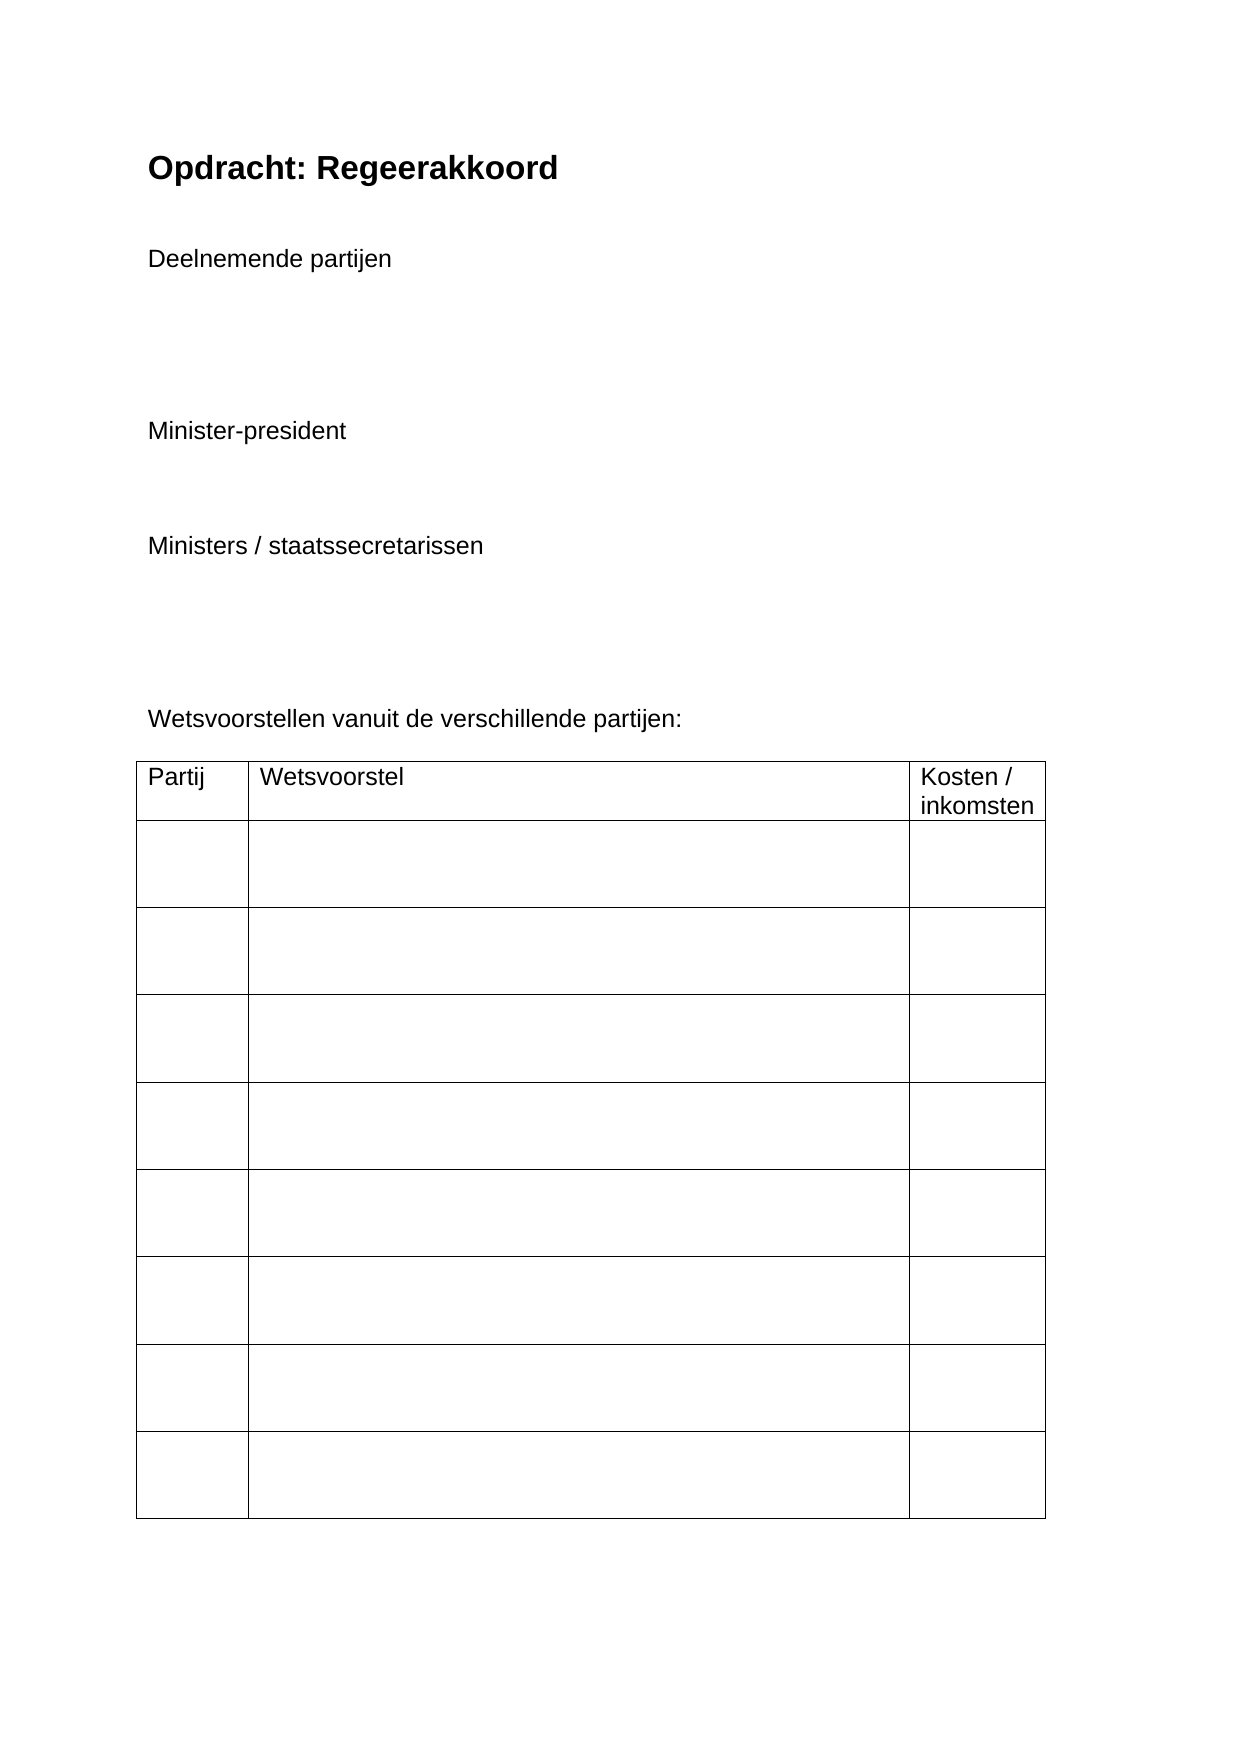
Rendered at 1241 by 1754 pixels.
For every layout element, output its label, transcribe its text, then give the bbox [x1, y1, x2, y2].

table_cell [249, 1345, 909, 1431]
table_cell [249, 908, 909, 994]
text Ministers / staatssecretarissen [148, 531, 1093, 560]
table_cell [910, 1257, 1045, 1343]
table_cell [137, 995, 248, 1082]
table_cell [249, 995, 909, 1082]
table_cell [249, 1170, 909, 1256]
table_cell [137, 1345, 248, 1431]
table_cell [137, 821, 248, 907]
table_cell [249, 821, 909, 907]
table_cell [910, 1083, 1045, 1169]
table_cell [137, 1257, 248, 1343]
table_header Partij [137, 762, 248, 820]
table_cell [910, 908, 1045, 994]
text Deelnemende partijen [148, 244, 1093, 272]
table_cell [910, 1432, 1045, 1518]
table_cell [137, 908, 248, 994]
text Wetsvoorstellen vanuit de verschillende partijen: [148, 704, 1093, 732]
table_cell [910, 995, 1045, 1082]
table_cell [137, 1432, 248, 1518]
table_header Wetsvoorstel [249, 762, 909, 820]
table_cell [249, 1083, 909, 1169]
table_cell [137, 1170, 248, 1256]
table_cell [137, 1083, 248, 1169]
table_cell [910, 821, 1045, 907]
text Opdracht: Regeerakkoord [148, 148, 1093, 186]
table_cell [910, 1345, 1045, 1431]
table_cell [249, 1257, 909, 1343]
table_cell [249, 1432, 909, 1518]
table_cell [910, 1170, 1045, 1256]
text Minister-president [148, 416, 1093, 445]
table_header Kosten / inkomsten [910, 762, 1045, 820]
